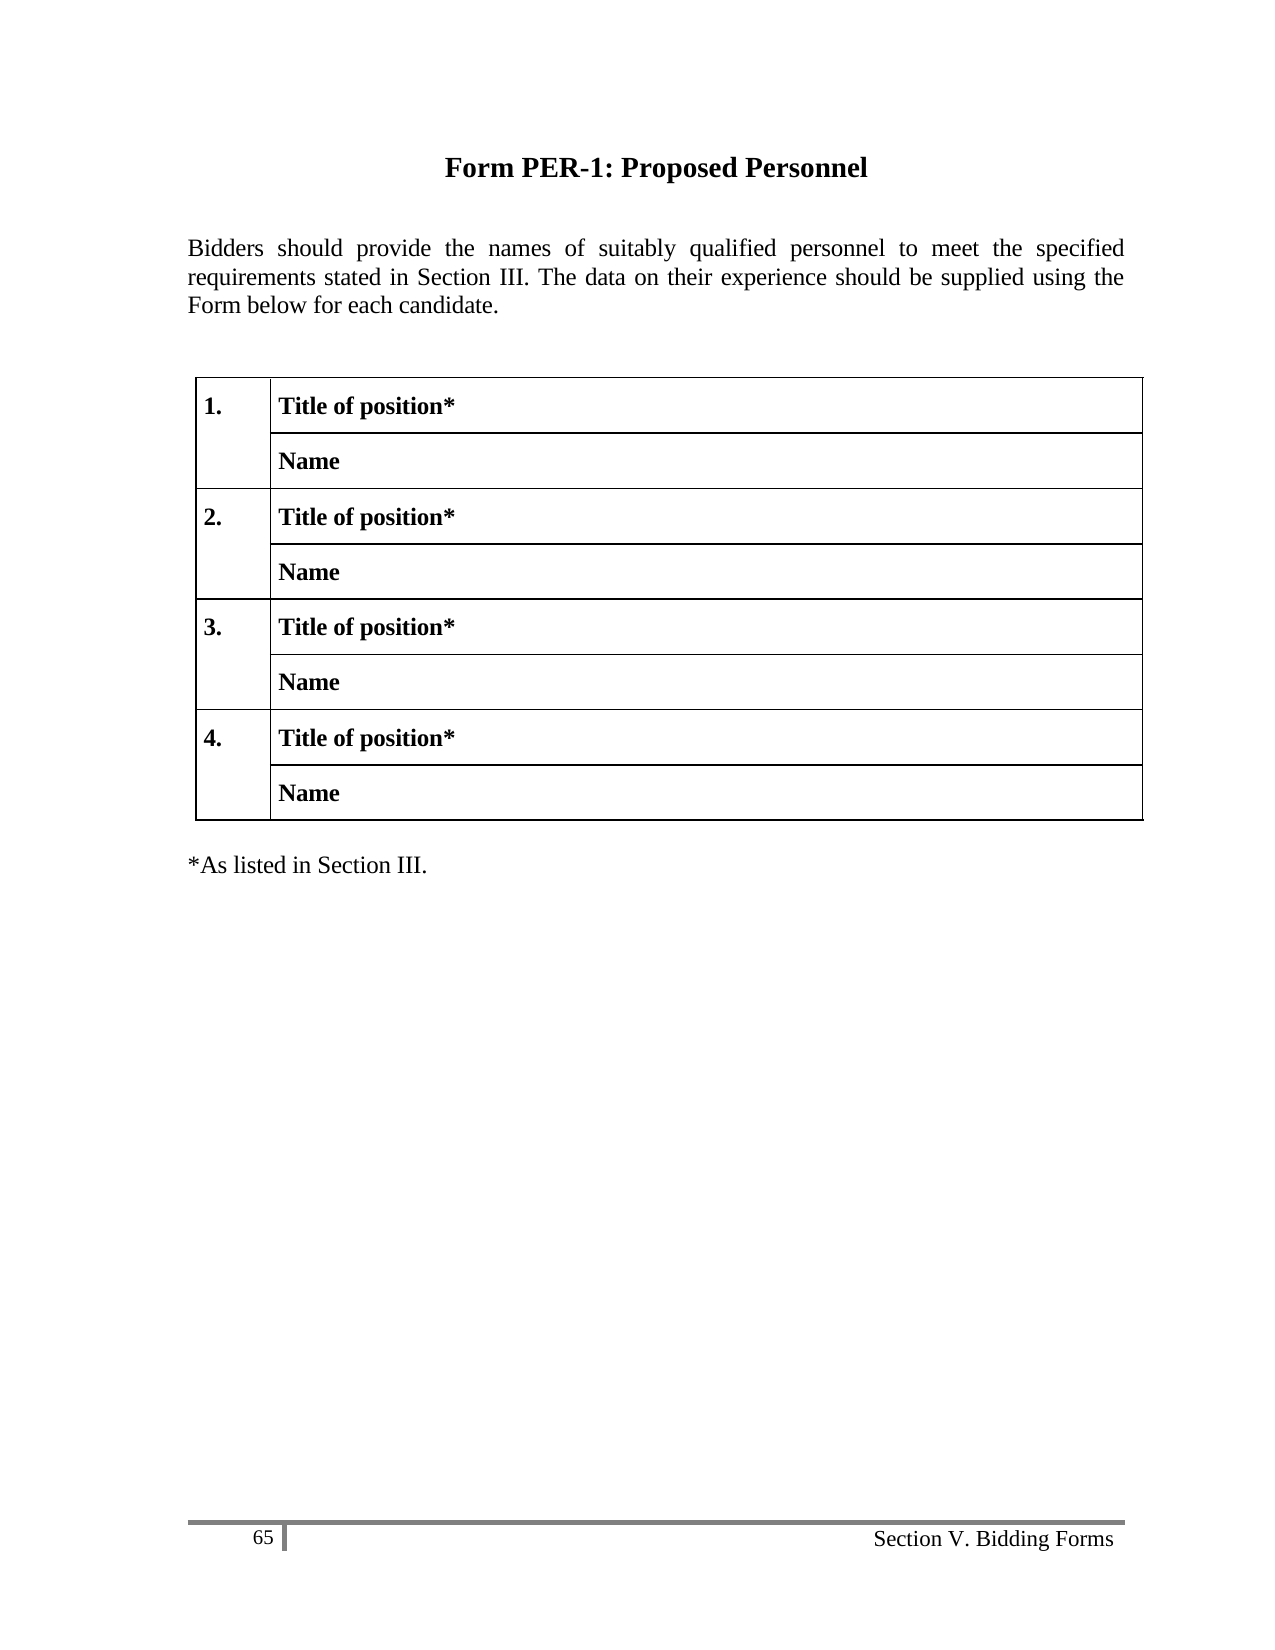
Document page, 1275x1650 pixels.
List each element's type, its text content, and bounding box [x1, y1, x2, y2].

text Bidders should provide the names of suitably qualified personnel to meet the specified requirements stated in Section III. The data on their experience should be supplied using the Form below for each candidate. [187, 233, 1125, 319]
table_cell Name [271, 434, 1142, 487]
table_cell Name [271, 766, 1142, 819]
table_cell Name [271, 545, 1142, 598]
table_cell Title of position* [271, 489, 1142, 543]
table_cell Title of position* [271, 600, 1142, 653]
table_cell 2. [197, 489, 270, 543]
table_header Title of position* [271, 378, 1142, 432]
table_cell 3. [197, 600, 270, 653]
table_cell 4. [197, 710, 270, 764]
subtitle Form PER-1: Proposed Personnel [187, 150, 1125, 183]
table_cell [197, 764, 270, 819]
table_header 1. [197, 378, 270, 432]
table_cell Name [271, 655, 1142, 709]
table_cell [197, 432, 270, 487]
table_cell [197, 543, 270, 598]
table_cell [197, 654, 270, 709]
text *As listed in Section III. [187, 850, 1125, 878]
table_cell Title of position* [271, 710, 1142, 764]
